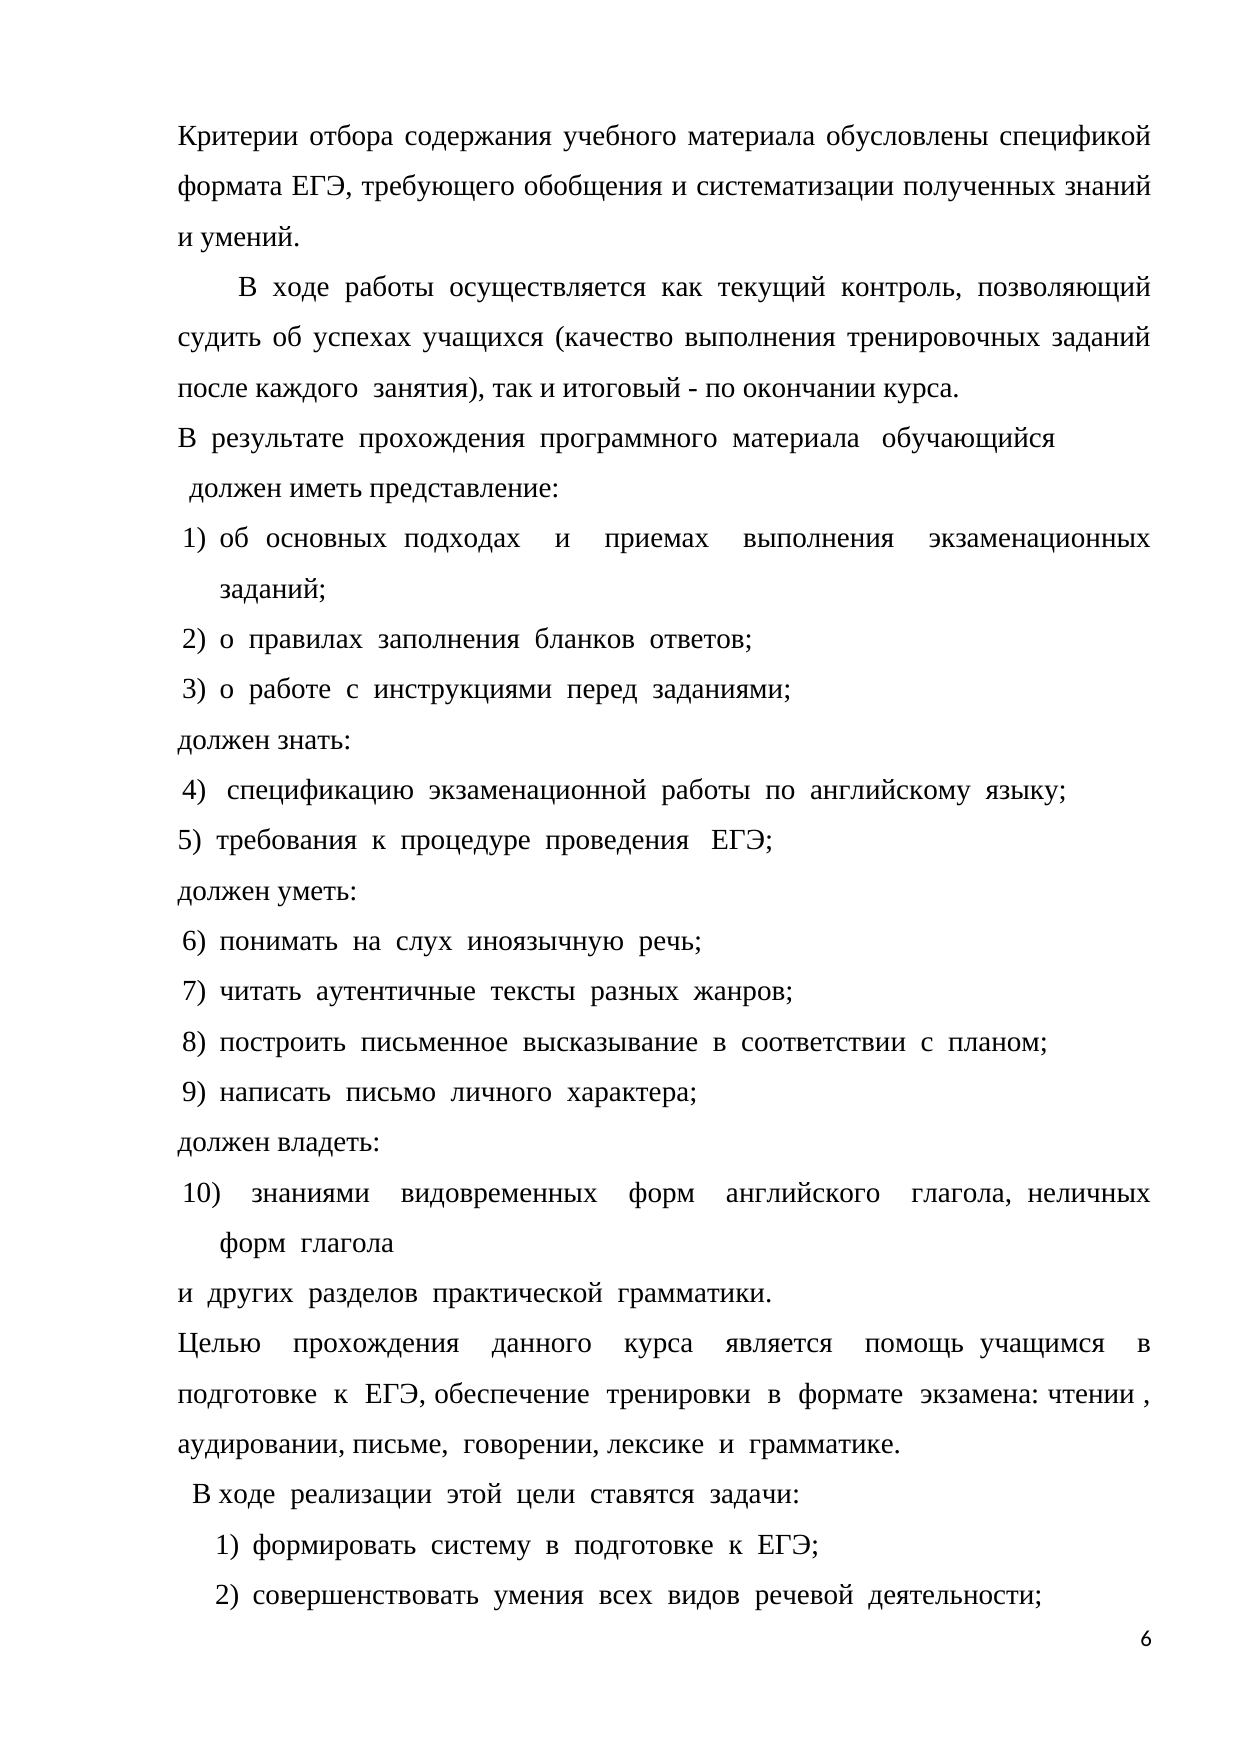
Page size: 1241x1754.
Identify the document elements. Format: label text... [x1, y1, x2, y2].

text В ходе работы осуществляется как текущий контроль, позволяющий судить об успехах учащихся (качество выполнения тренировочных заданий после каждого занятия), так и итоговый - по окончании курса. [177, 269, 1152, 403]
text должен знать: [177, 722, 1152, 755]
list знаниями видовременных форм английского глагола, неличных форм глагола [182, 1175, 1152, 1258]
list написать письмо личного характера; [182, 1074, 1152, 1108]
list совершенствовать умения всех видов речевой деятельности; [215, 1577, 1152, 1611]
text и других разделов практической грамматики. [177, 1275, 1152, 1309]
text 5) требования к процедуре проведения ЕГЭ; [177, 822, 1152, 856]
text В ходе реализации этой цели ставятся задачи: [177, 1477, 1152, 1510]
text должен иметь представление: [182, 470, 1152, 504]
list об основных подходах и приемах выполнения экзаменационных заданий; [182, 521, 1152, 604]
text должен уметь: [177, 873, 1152, 906]
list формировать систему в подготовке к ЕГЭ; [215, 1527, 1152, 1560]
text В результате прохождения программного материала обучающийся [177, 420, 1152, 453]
list понимать на слух иноязычную речь; [182, 923, 1152, 957]
list спецификацию экзаменационной работы по английскому языку; [182, 772, 1152, 806]
text Целью прохождения данного курса является помощь учащимся в подготовке к ЕГЭ, обеспечение тренировки в формате экзамена: чтении , аудировании, письме, говорении, лексике и грамматике. [177, 1326, 1152, 1460]
text должен владеть: [177, 1124, 1152, 1158]
list о правилах заполнения бланков ответов; [182, 621, 1152, 655]
list читать аутентичные тексты разных жанров; [182, 973, 1152, 1007]
list построить письменное высказывание в соответствии с планом; [182, 1024, 1152, 1057]
list о работе с инструкциями перед заданиями; [182, 672, 1152, 705]
text Критерии отбора содержания учебного материала обусловлены спецификой формата ЕГЭ, требующего обобщения и систематизации полученных знаний и умений. [177, 118, 1152, 252]
